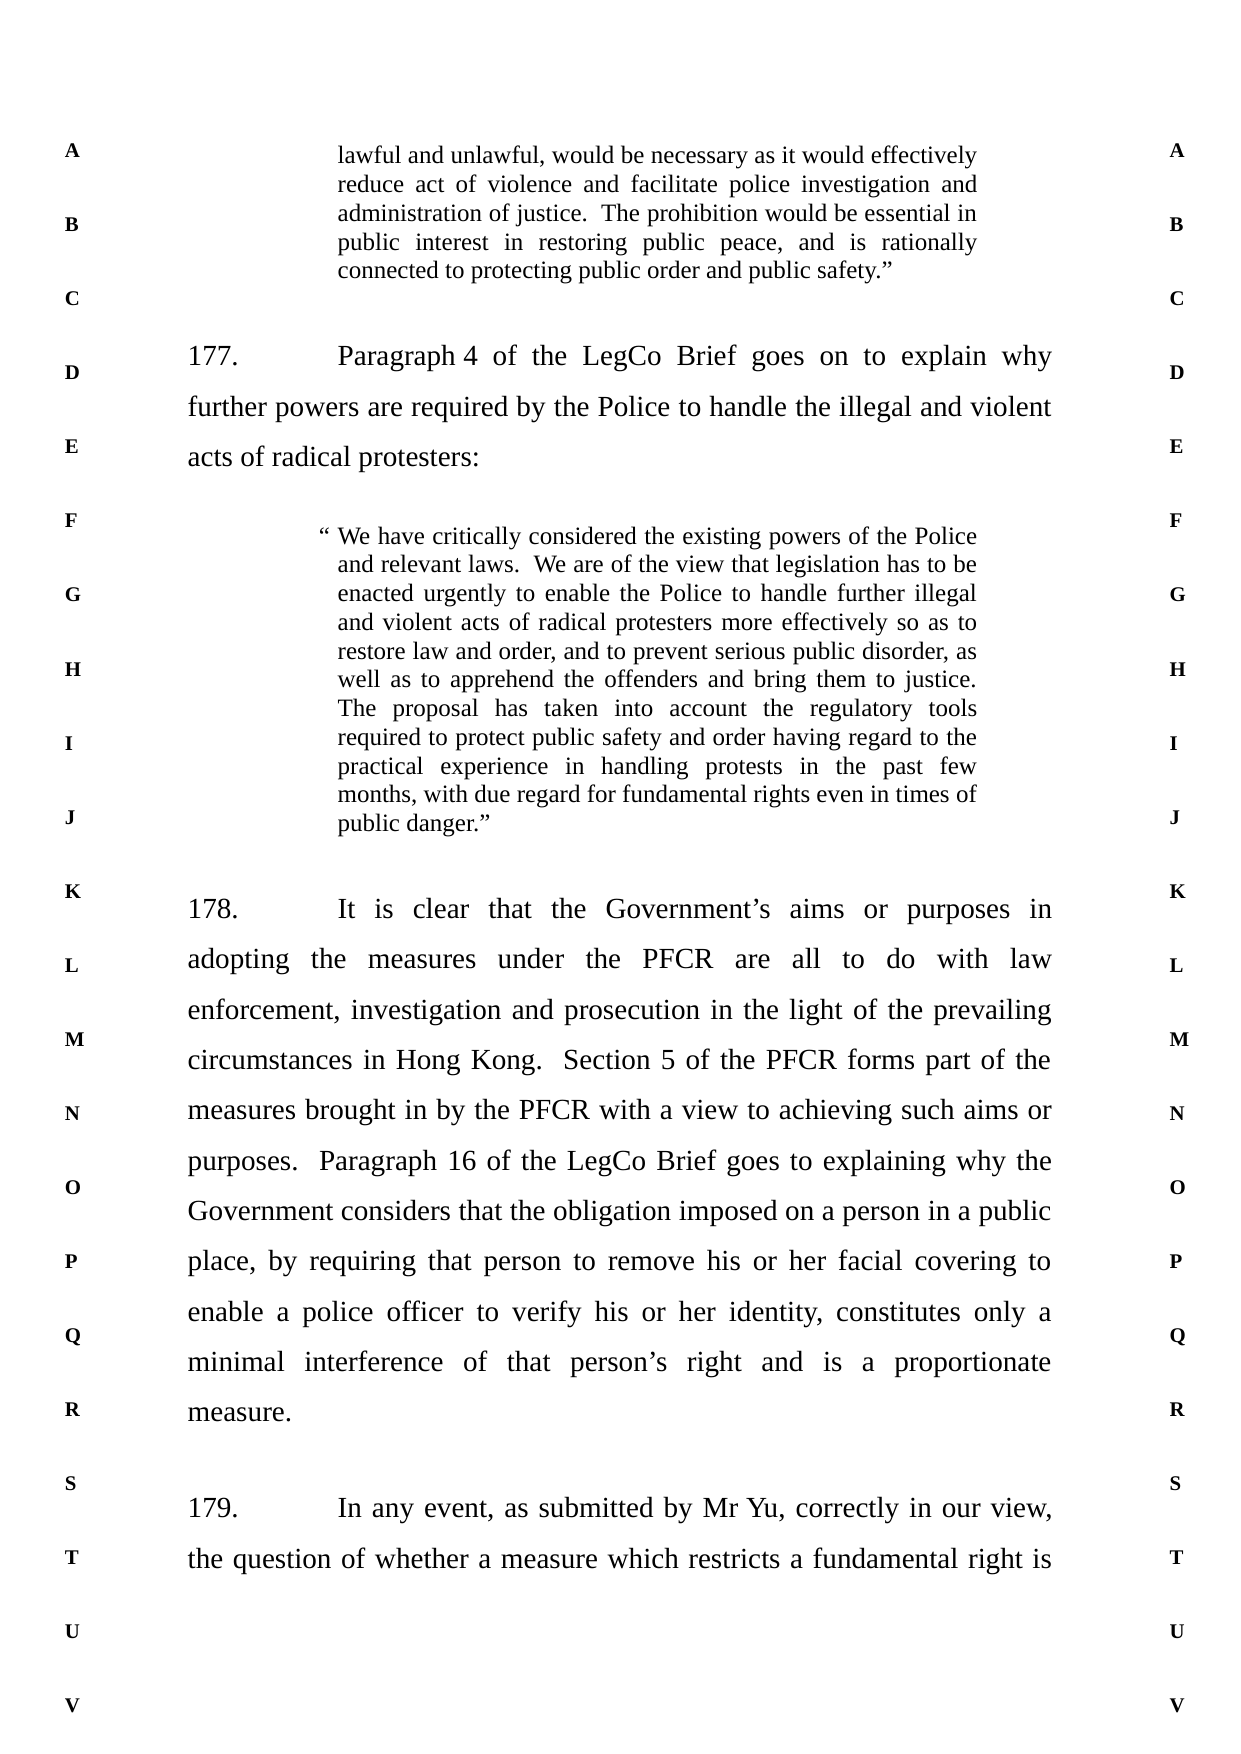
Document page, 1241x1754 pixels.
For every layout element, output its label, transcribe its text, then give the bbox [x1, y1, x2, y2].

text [319, 141, 978, 284]
text Paragraph 4 of the LegCo Brief goes on to explain why further powers are required by the Police to handle the illegal and violent acts of radical protesters: [187, 338, 1053, 473]
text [187, 1490, 1053, 1574]
text “ We have critically considered the existing powers of the Police and relevant laws. We are of the view that legislation has to be enacted urgently to enable the Police to handle further illegal and violent acts of radical protesters more effectively so as to restore law and order, and to prevent serious public disorder, as well as to apprehend the offenders and bring them to justice. The proposal has taken into account the regulatory tools required to protect public safety and order having regard to the practical experience in handling protests in the past few months, with due regard for fundamental rights even in times of public danger.” [319, 521, 978, 837]
text It is clear that the Government’s aims or purposes in adopting the measures under the PFCR are all to do with law enforcement, investigation and prosecution in the light of the prevailing circumstances in Hong Kong. Section 5 of the PFCR forms part of the measures brought in by the PFCR with a view to achieving such aims or purposes. Paragraph 16 of the LegCo Brief goes to explaining why the Government considers that the obligation imposed on a person in a public place, by requiring that person to remove his or her facial covering to enable a police officer to verify his or her identity, constitutes only a minimal interference of that person’s right and is a proportionate measure. [187, 891, 1053, 1428]
